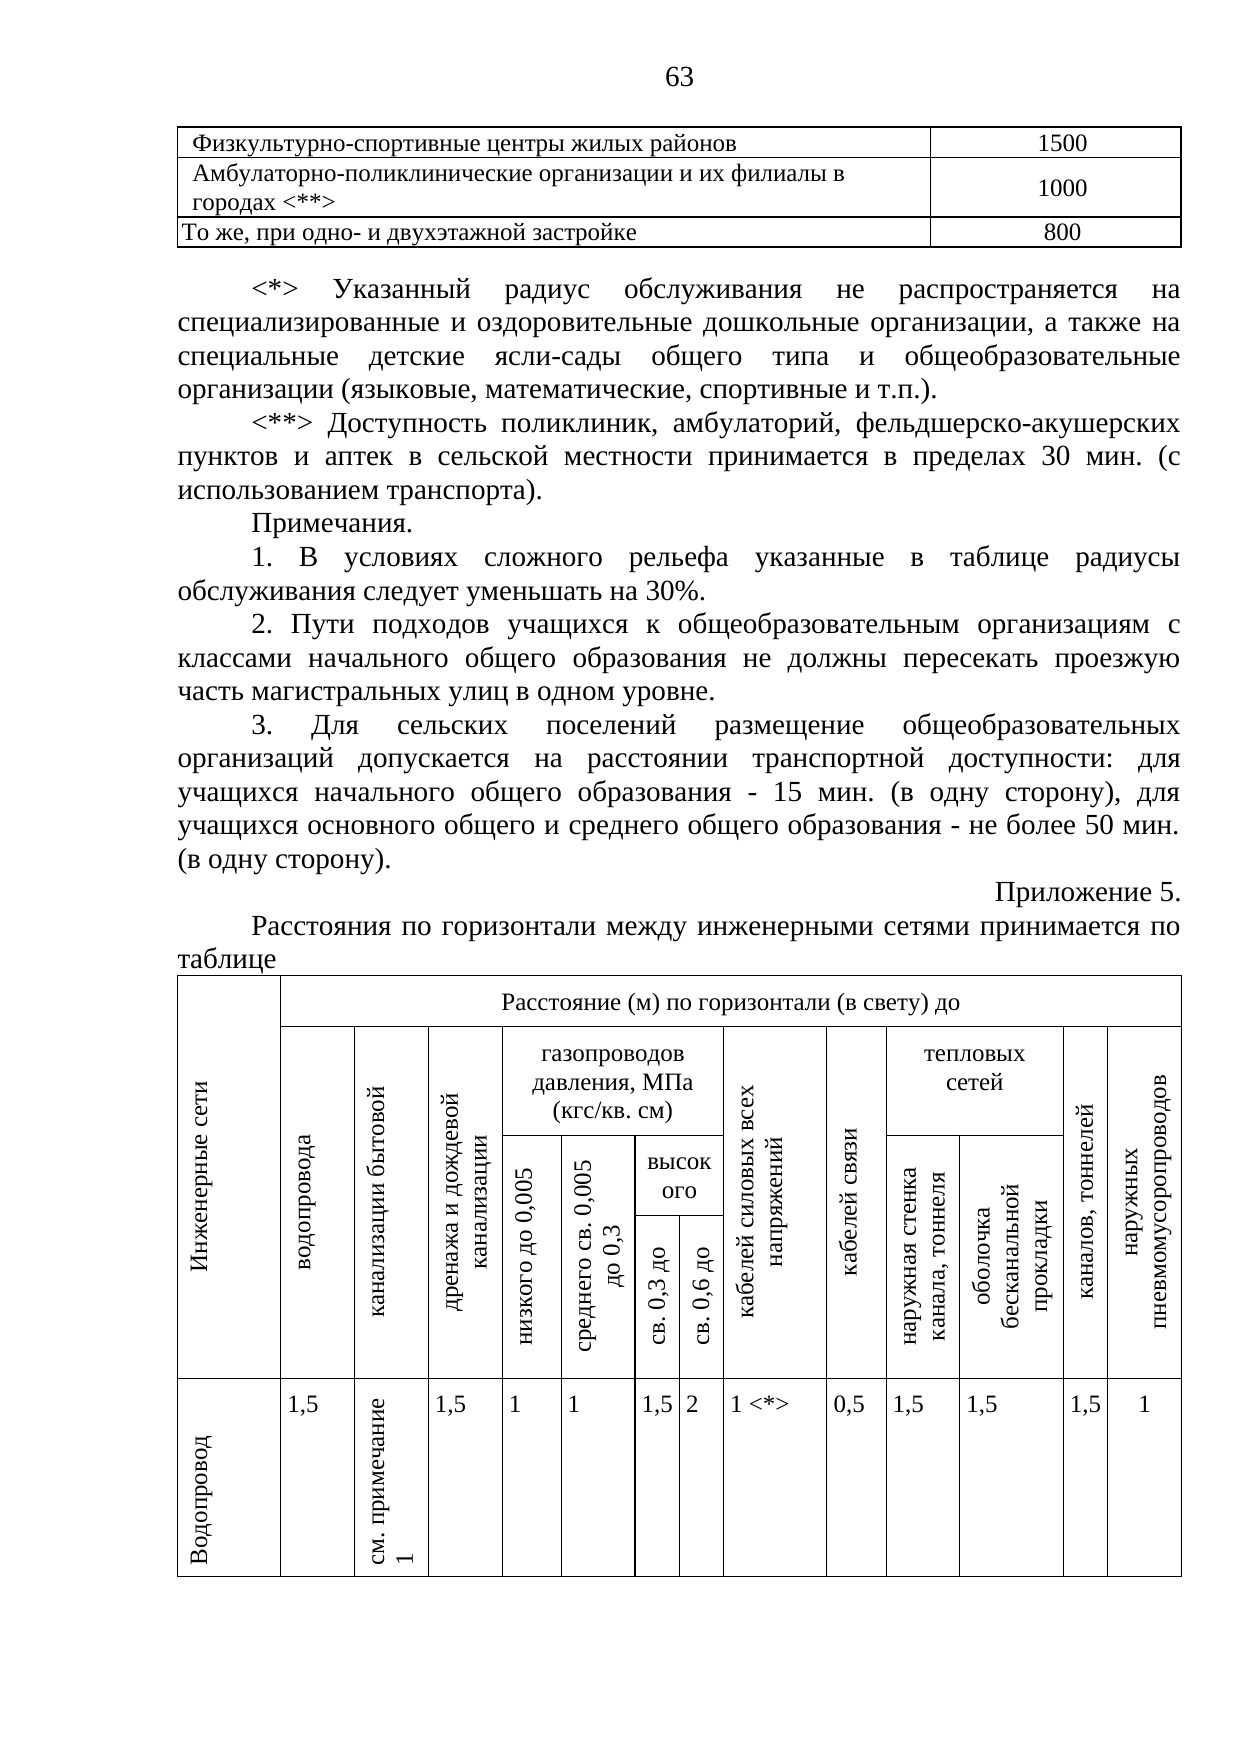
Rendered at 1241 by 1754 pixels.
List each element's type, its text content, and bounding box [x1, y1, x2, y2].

table_cell дренажа и дождевой канализации [429, 1027, 502, 1377]
table_cell кабелей силовых всех напряжений [724, 1027, 826, 1377]
table_cell То же, при одно- и двухэтажной застройке [178, 218, 930, 246]
table_cell 1,5 [1064, 1379, 1107, 1576]
text Приложение 5. [177, 874, 1181, 908]
text <**> Доступность поликлиник, амбулаторий, фельдшерско-акушерских пунктов и аптек в сельской местности принимается в пределах 30 мин. (с использованием транспорта). [177, 405, 1181, 506]
table_cell 2 [680, 1379, 723, 1576]
table_cell см. примечание 1 [355, 1379, 428, 1576]
table_cell 1,5 [960, 1379, 1063, 1576]
table_cell тепловых сетей [887, 1027, 1063, 1135]
table_cell св. 0,3 до 0,6 [636, 1216, 679, 1377]
table_cell св. 0,6 до 1,2 [680, 1216, 723, 1377]
table_cell 0,5 [827, 1379, 886, 1576]
text Примечания. [177, 506, 1181, 539]
text 1. В условиях сложного рельефа указанные в таблице радиусы обслуживания следует уменьшать на 30%. [177, 539, 1181, 606]
text <*> Указанный радиус обслуживания не распространяется на специализированные и оздоровительные дошкольные организации, а также на специальные детские ясли-сады общего типа и общеобразовательные организации (языковые, математические, спортивные и т.п.). [177, 271, 1181, 405]
table_cell высокого [636, 1136, 723, 1214]
table_cell среднего св. 0,005 до 0,3 [562, 1136, 634, 1377]
table_cell 1,5 [887, 1379, 959, 1576]
text 2. Пути подходов учащихся к общеобразовательным организациям с классами начального общего образования не должны пересекать проезжую часть магистральных улиц в одном уровне. [177, 606, 1181, 707]
table_cell 1,5 [636, 1379, 679, 1576]
table_cell Физкультурно-спортивные центры жилых районов [178, 128, 930, 156]
table_cell 1,5 [281, 1379, 354, 1576]
table_header Расстояние (м) по горизонтали (в свету) до [281, 976, 1181, 1026]
table_cell газопроводов давления, МПа (кгс/кв. см) [503, 1027, 723, 1135]
table_cell наружная стенка канала, тоннеля [887, 1136, 959, 1377]
text 3. Для сельских поселений размещение общеобразовательных организаций допускается на расстоянии транспортной доступности: для учащихся начального общего образования - 15 мин. (в одну сторону), для учащихся основного общего и среднего общего образования - не более 50 мин. (в одну сторону). [177, 707, 1181, 874]
table_cell 1,5 [429, 1379, 502, 1576]
table_cell каналов, тоннелей [1064, 1027, 1107, 1377]
table_cell кабелей связи [827, 1027, 886, 1377]
table_cell 1500 [931, 128, 1180, 156]
table_cell 1 [1108, 1379, 1181, 1576]
table_cell 800 [931, 218, 1180, 246]
table_cell 1 [562, 1379, 634, 1576]
text Расстояния по горизонтали между инженерными сетями принимается по таблице [177, 908, 1181, 975]
table_cell 1 [503, 1379, 561, 1576]
table_cell водопровода [281, 1027, 354, 1377]
table_cell наружных пневмомусоропроводов [1108, 1027, 1181, 1377]
table_cell низкого до 0,005 [503, 1136, 561, 1377]
table_cell Водопровод [178, 1379, 280, 1576]
table_cell оболочка бесканальной прокладки [960, 1136, 1063, 1377]
table_header Инженерные сети [178, 976, 280, 1377]
table_cell Амбулаторно-поликлинические организации и их филиалы в городах <**> [178, 158, 930, 216]
table_cell канализации бытовой [355, 1027, 428, 1377]
table_cell 1000 [931, 158, 1180, 216]
table_cell 1 <*> [724, 1379, 826, 1576]
